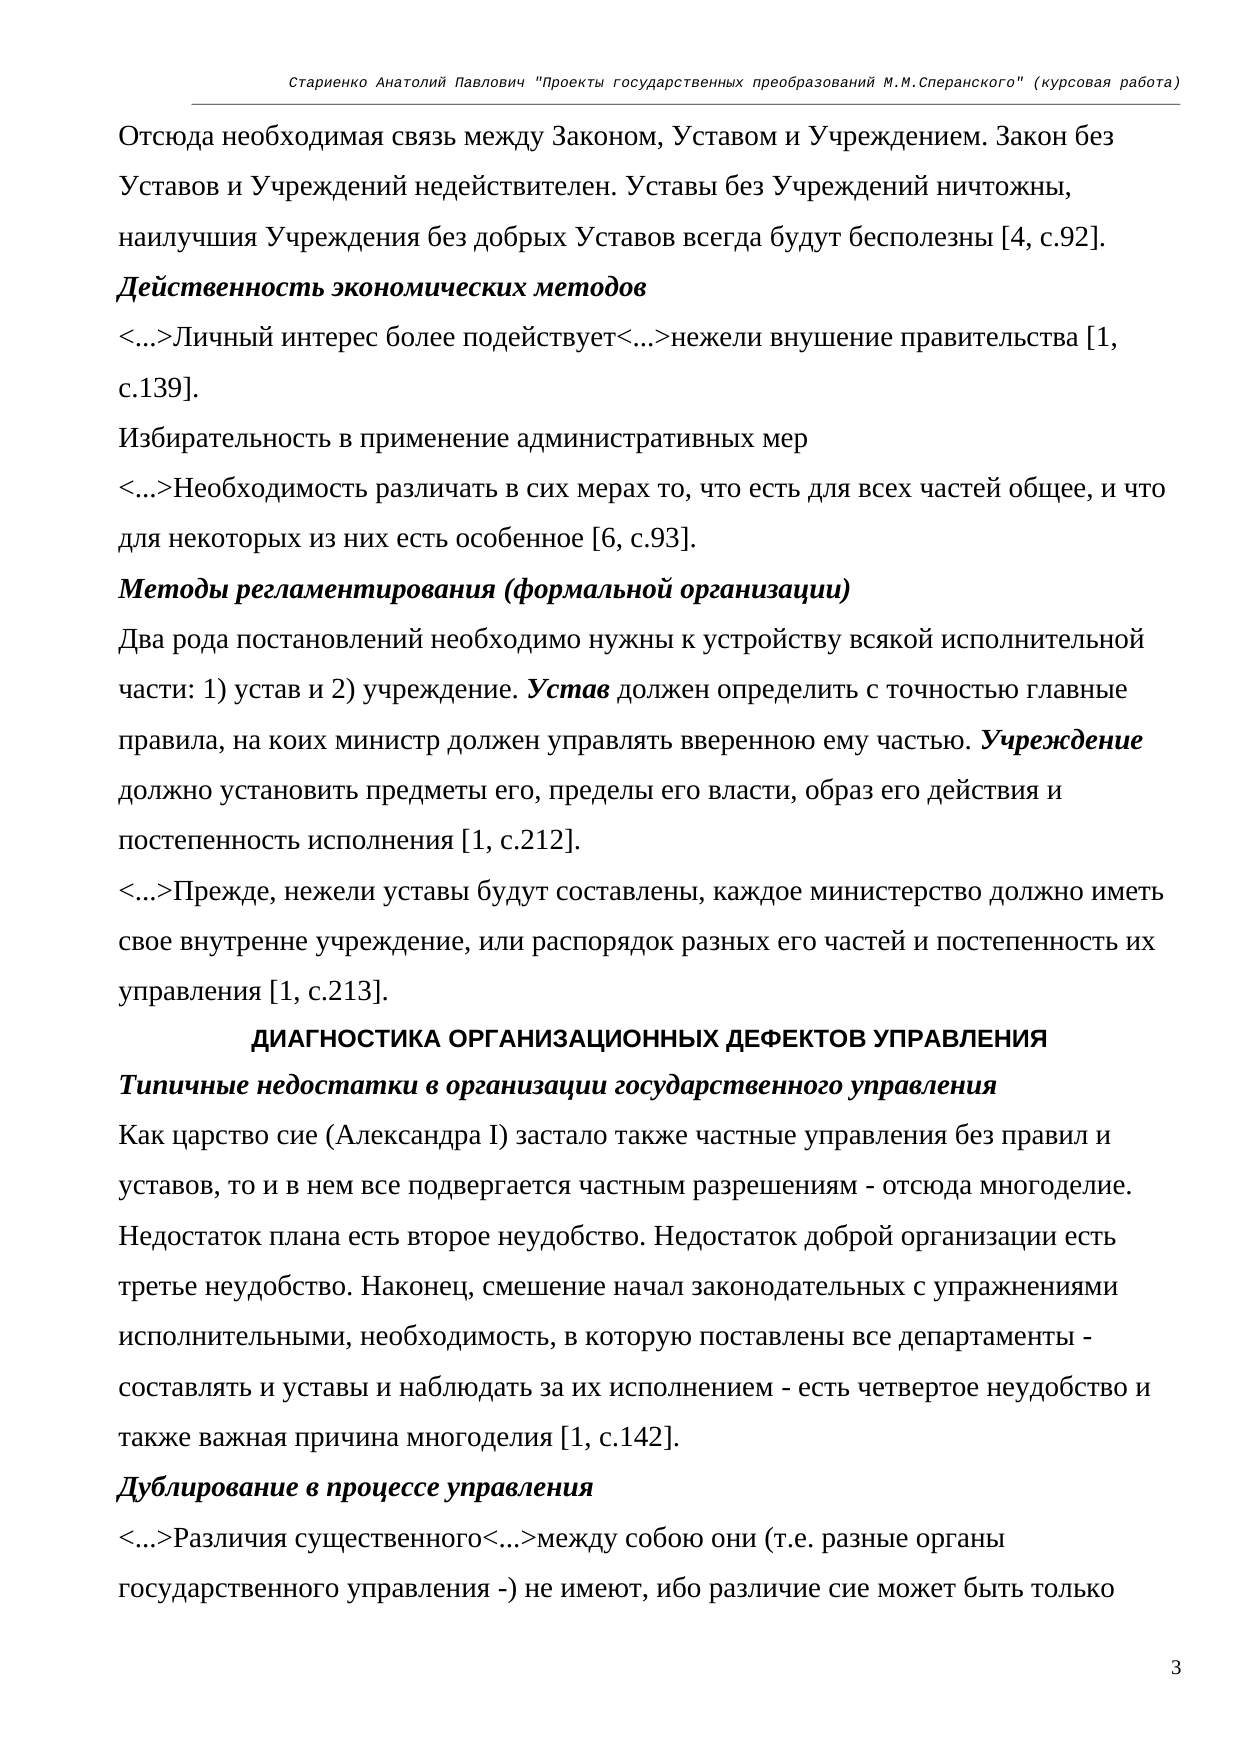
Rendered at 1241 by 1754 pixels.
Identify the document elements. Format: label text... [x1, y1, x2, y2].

text Методы регламентирования (формальной организации) [118, 571, 1181, 604]
text <...>Личный интерес более подействует<...>нежели внушение правительства [1, с.139]. [118, 319, 1181, 403]
text Избирательность в применение административных мер [118, 420, 1181, 453]
text Дублирование в процессе управления [118, 1469, 1181, 1503]
text Как царство сие (Александра I) застало также частные управления без правил и уставов, то и в нем все подвергается частным разрешениям - отсюда многоделие. Недостаток плана есть второе неудобство. Недостаток доброй организации есть третье неудобство. Наконец, смешение начал законодательных с упражнениями исполнительными, необходимость, в которую поставлены все департаменты - составлять и уставы и наблюдать за их исполнением - есть четвертое неудобство и также важная причина многоделия [1, с.142]. [118, 1117, 1181, 1453]
text Типичные недостатки в организации государственного управления [118, 1067, 1181, 1100]
text Два рода постановлений необходимо нужны к устройству всякой исполнительной части: 1) устав и 2) учреждение. Устав должен определить с точностью главные правила, на коих министр должен управлять вверенною ему частью. Учреждение должно установить предметы его, пределы его власти, образ его действия и постепенность исполнения [1, с.212]. [118, 621, 1181, 856]
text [118, 1520, 1181, 1603]
text <...>Прежде, нежели уставы будут составлены, каждое министерство должно иметь свое внутренне учреждение, или распорядок разных его частей и постепенность их управления [1, с.213]. [118, 873, 1181, 1007]
text Отсюда необходимая связь между Законом, Уставом и Учреждением. Закон без Уставов и Учреждений недействителен. Уставы без Учреждений ничтожны, наилучшия Учреждения без добрых Уставов всегда будут бесполезны [4, с.92]. [118, 118, 1181, 252]
text <...>Необходимость различать в сих мерах то, что есть для всех частей общее, и что для некоторых из них есть особенное [6, с.93]. [118, 470, 1181, 554]
text Действенность экономических методов [118, 269, 1181, 303]
text ДИАГНОСТИКА ОРГАНИЗАЦИОННЫХ ДЕФЕКТОВ УПРАВЛЕНИЯ [118, 1024, 1181, 1052]
